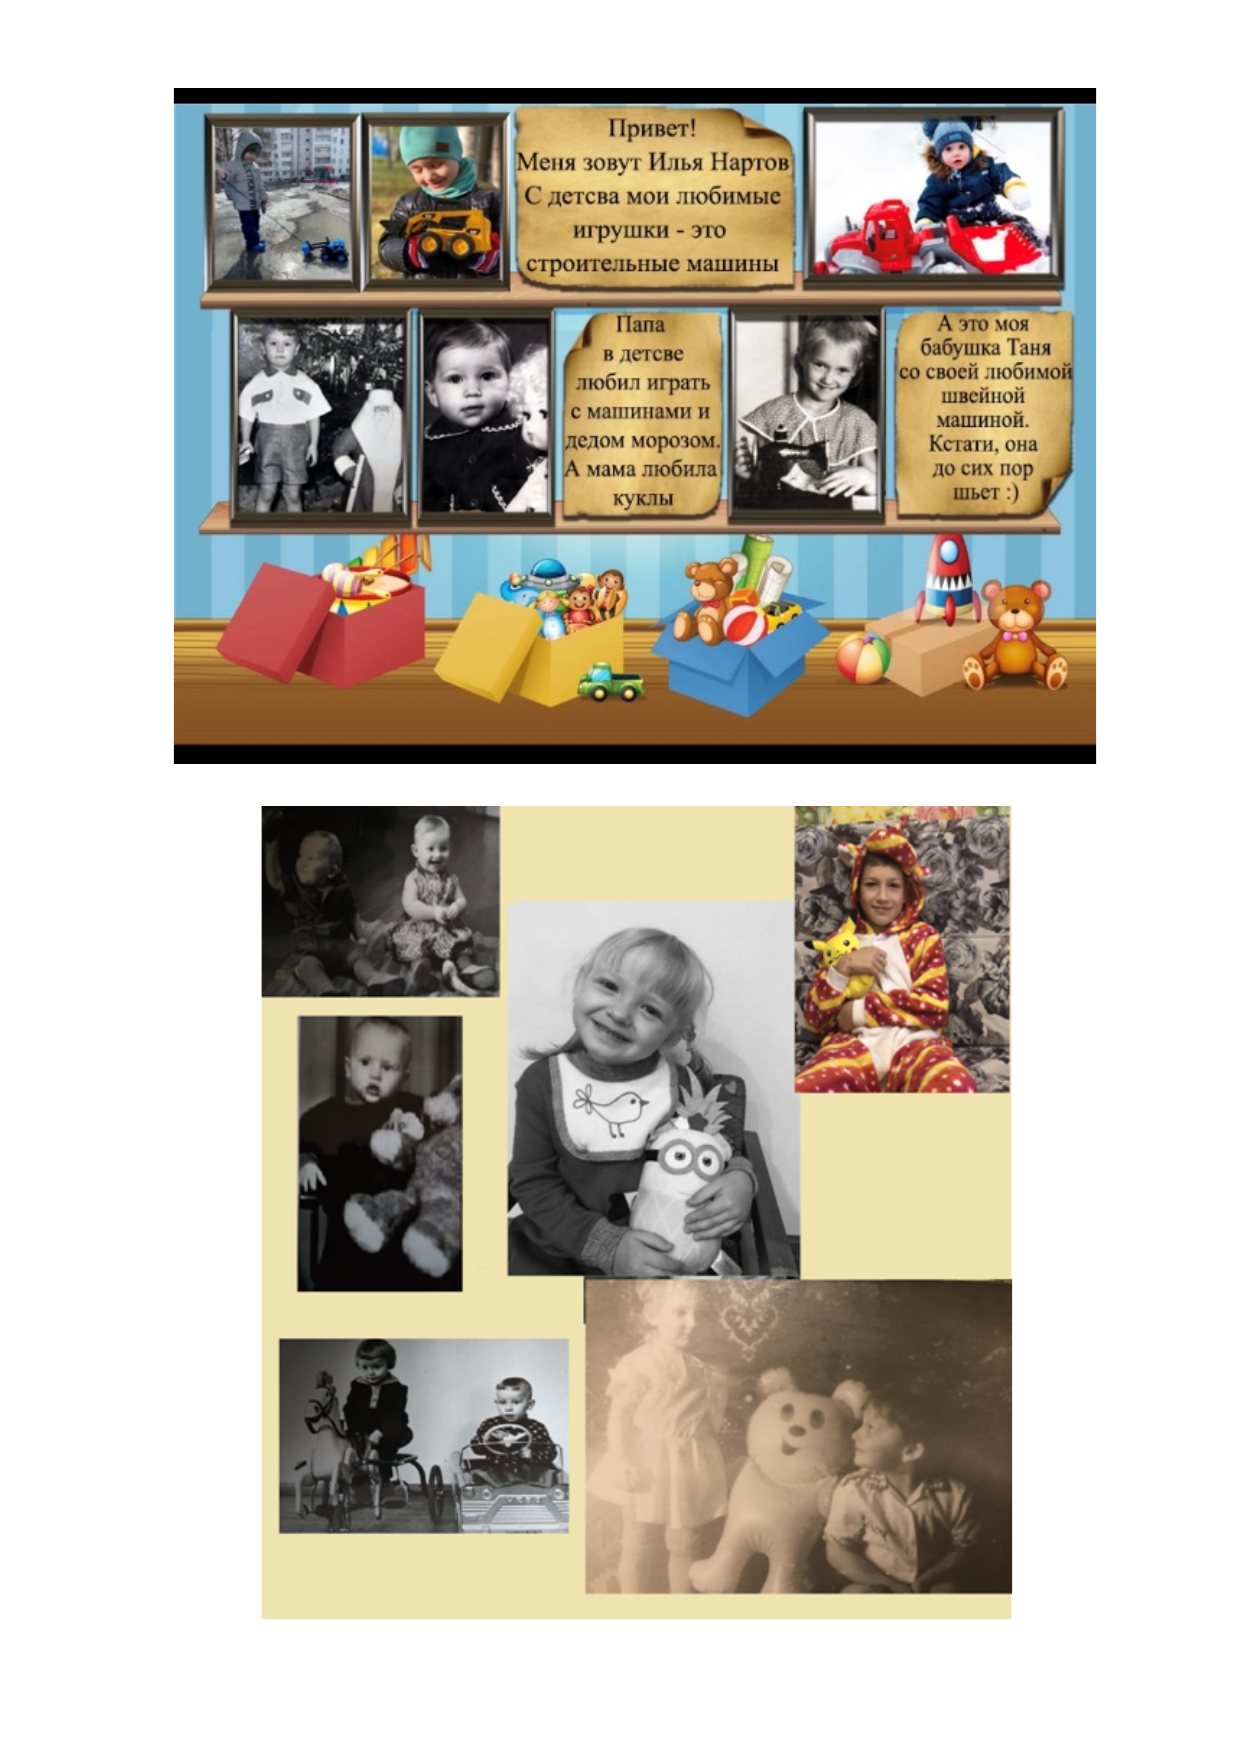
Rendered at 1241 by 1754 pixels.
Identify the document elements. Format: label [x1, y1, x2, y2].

picture [261, 806, 1013, 1623]
picture [173, 88, 1097, 764]
